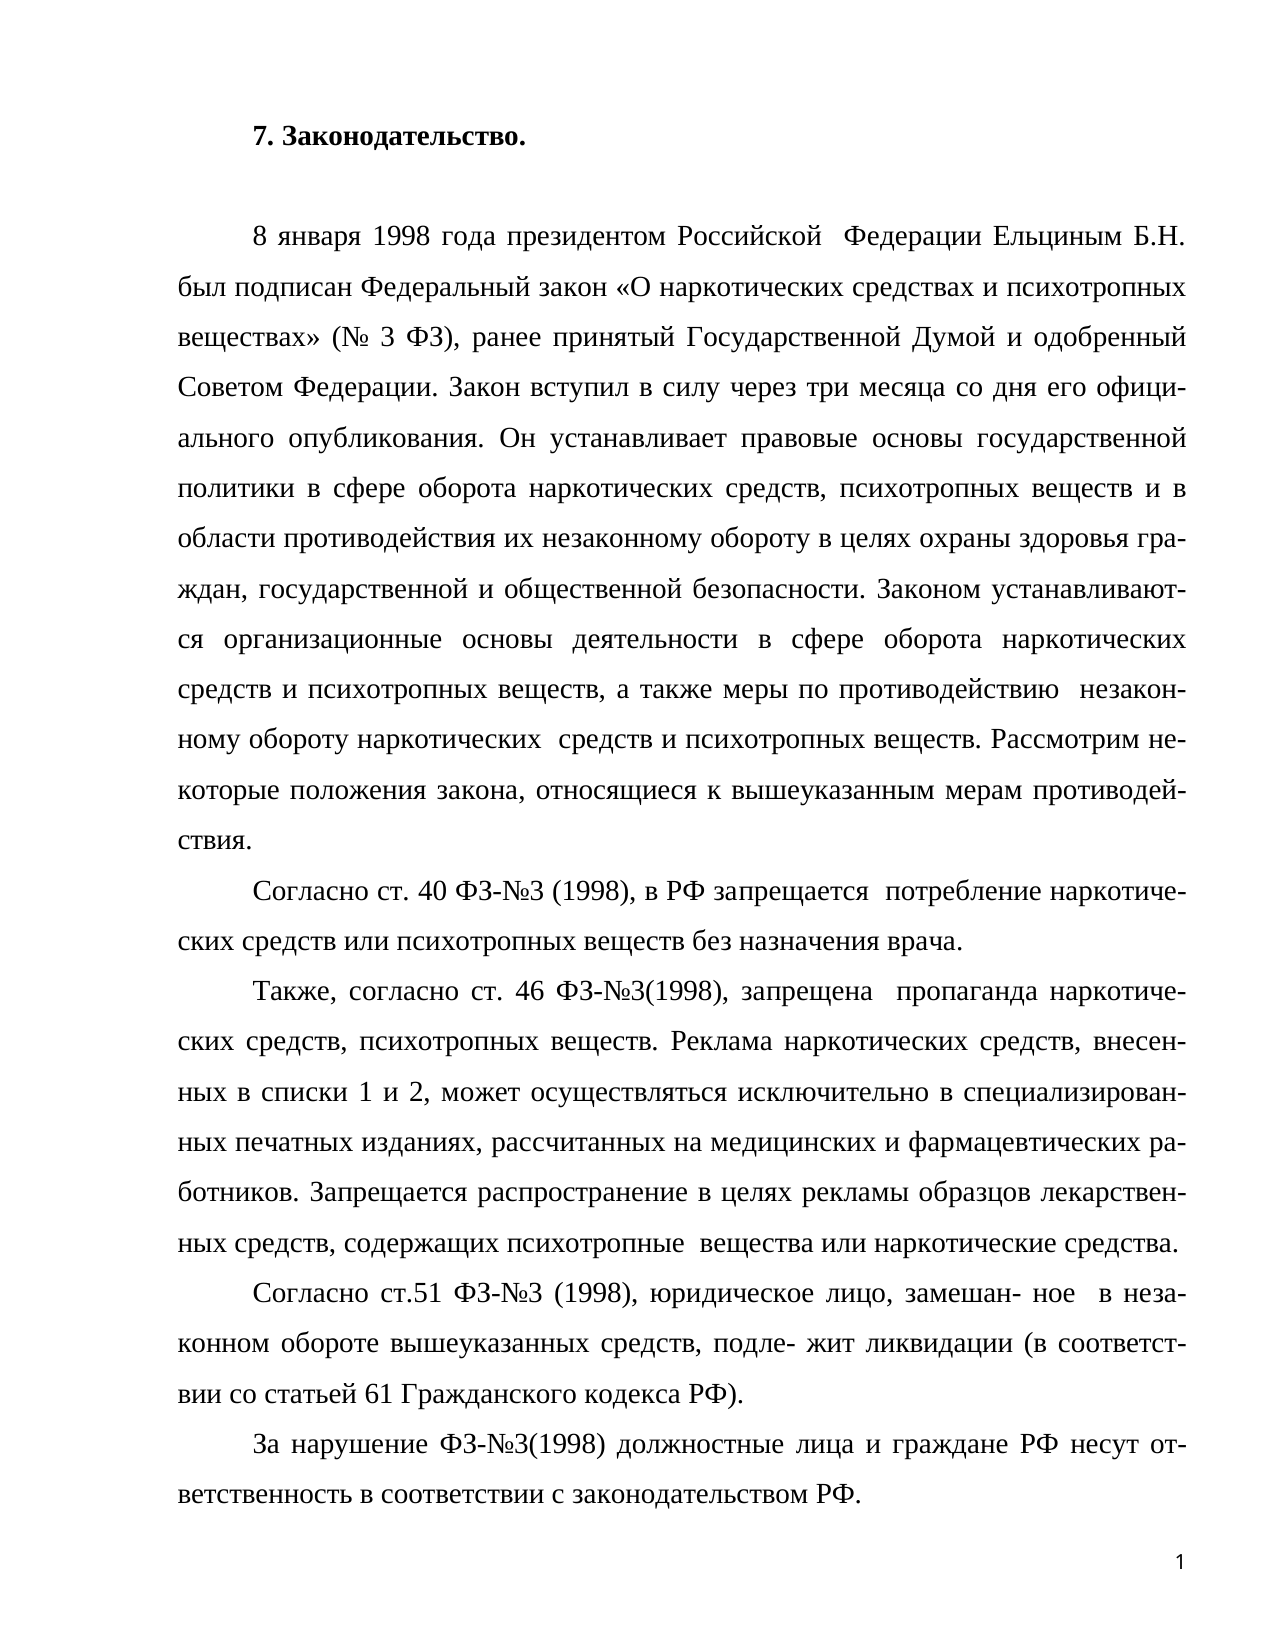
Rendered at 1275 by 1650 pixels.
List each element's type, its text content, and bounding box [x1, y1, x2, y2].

text 8 января 1998 года президентом Российской Федерации Ельциным Б.Н. был подписан Федеральный закон «О наркотических средствах и психотропных веществах» (№ 3 ФЗ), ранее принятый Государственной Думой и одобренный Советом Федерации. Закон вступил в силу через три месяца со дня его официального опубликования. Он устанавливает правовые основы государственной политики в сфере оборота наркотических средств, психотропных веществ и в области противодействия их незаконному обороту в целях охраны здоровья граждан, государственной и общественной безопасности. Законом устанавливаются организационные основы деятельности в сфере оборота наркотических средств и психотропных веществ, а также меры по противодействию незаконному обороту наркотических средств и психотропных веществ. Рассмотрим некоторые положения закона, относящиеся к вышеуказанным мерам противодействия. [177, 219, 1186, 856]
text 7. Законодательство. [177, 118, 1186, 152]
text Согласно ст.51 ФЗ-№3 (1998), юридическое лицо, замешан- ное в незаконном обороте вышеуказанных средств, подле- жит ликвидации (в соответствии со статьей 61 Гражданского кодекса РФ). [177, 1275, 1186, 1409]
text За нарушение ФЗ-№3(1998) должностные лица и граждане РФ несут ответственность в соответствии с законодательством РФ. [177, 1426, 1186, 1510]
text Согласно ст. 40 ФЗ-№3 (1998), в РФ запрещается потребление наркотических средств или психотропных веществ без назначения врача. [177, 873, 1186, 957]
text Также, согласно ст. 46 ФЗ-№3(1998), запрещена пропаганда наркотических средств, психотропных веществ. Реклама наркотических средств, внесенных в списки 1 и 2, может осуществляться исключительно в специализированных печатных изданиях, рассчитанных на медицинских и фармацевтических работников. Запрещается распространение в целях рекламы образцов лекарственных средств, содержащих психотропные вещества или наркотические средства. [177, 973, 1186, 1258]
